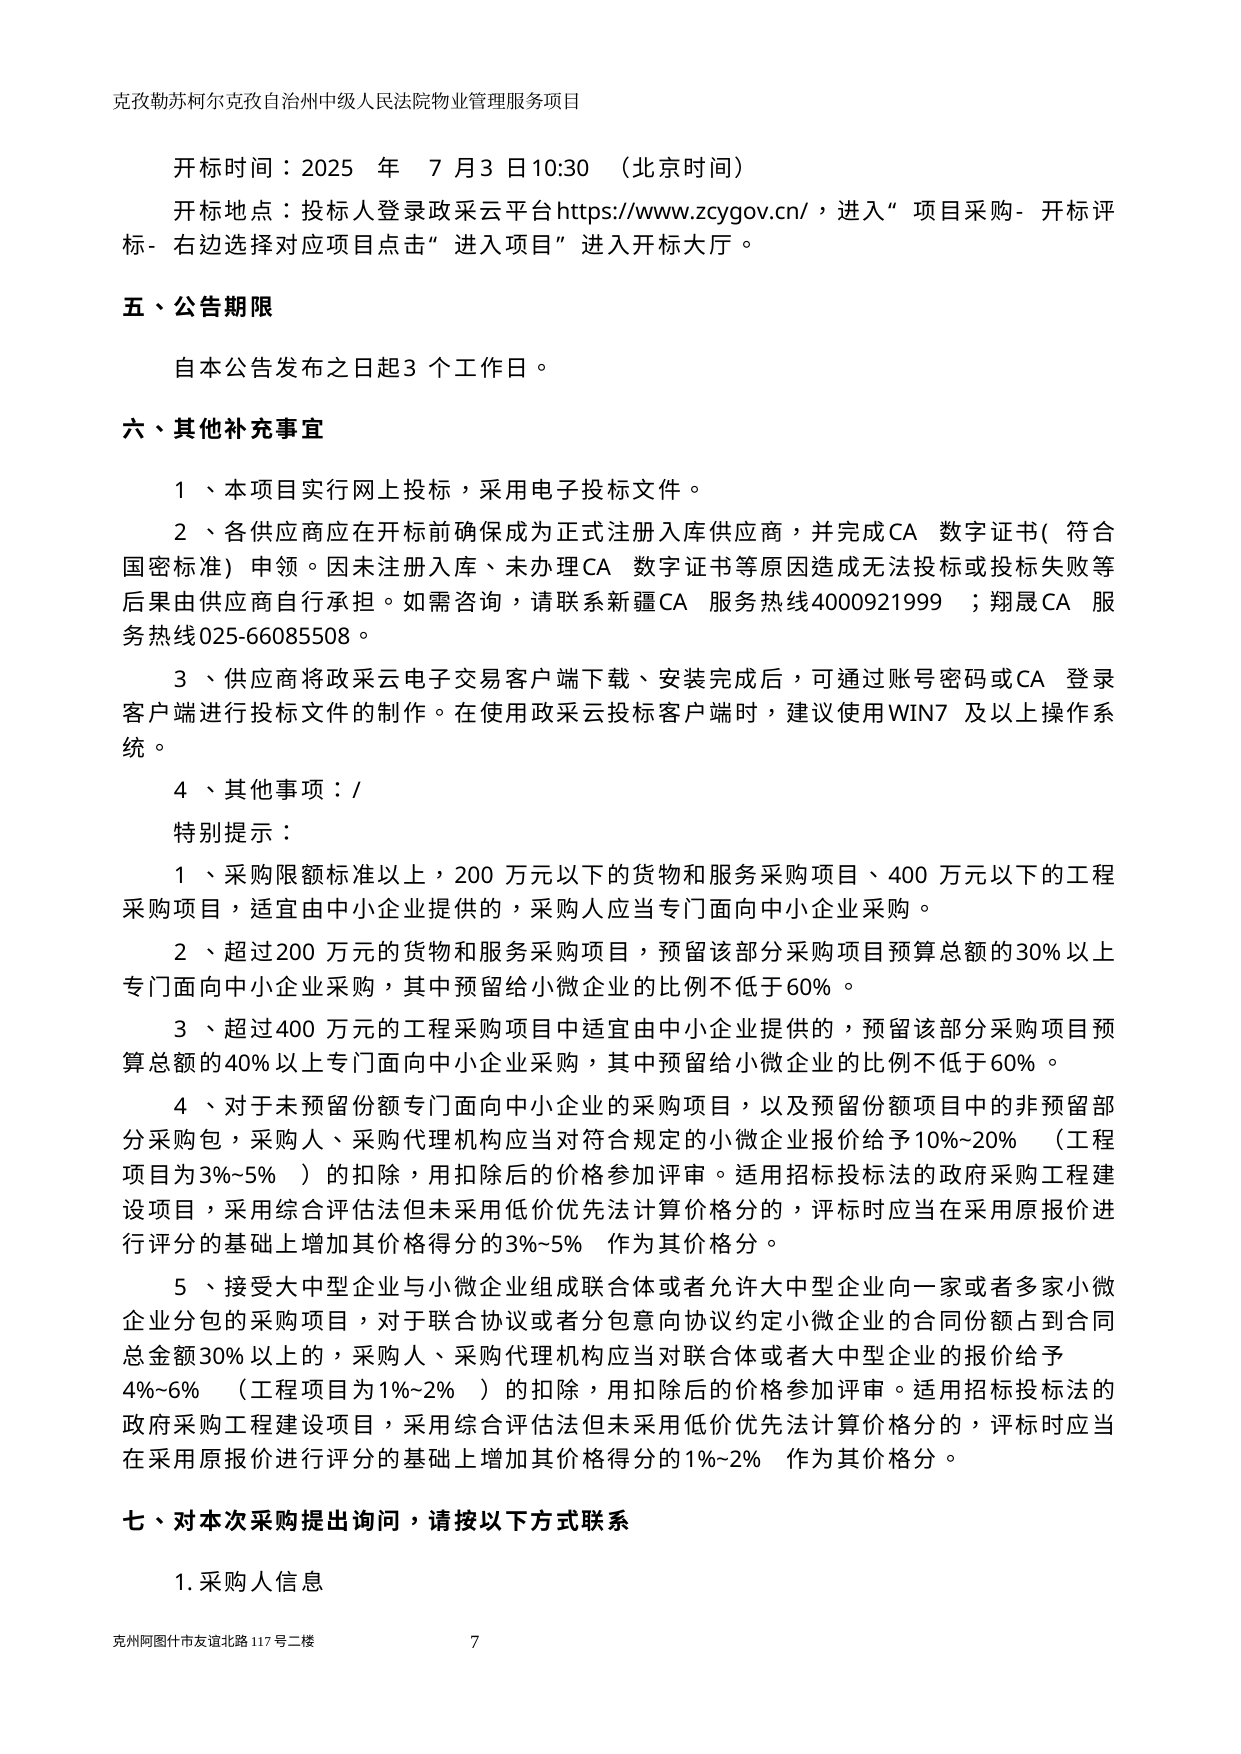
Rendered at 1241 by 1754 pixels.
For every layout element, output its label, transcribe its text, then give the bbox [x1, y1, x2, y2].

text 六、其他补充事宜 [122, 411, 1118, 446]
text 4、其他事项：/ [122, 772, 1118, 807]
text 1、采购限额标准以上，200万元以下的货物和服务采购项目、400万元以下的工程采购项目，适宜由中小企业提供的，采购人应当专门面向中小企业采购。 [122, 857, 1118, 926]
text 1、本项目实行网上投标，采用电子投标文件。 [122, 472, 1118, 507]
text 1.采购人信息 [122, 1564, 1118, 1599]
text 开标地点：投标人登录政采云平台https://www.zcygov.cn/，进入“项目采购-开标评标-右边选择对应项目点击“进入项目”进入开标大厅。 [122, 193, 1118, 262]
text 5、接受大中型企业与小微企业组成联合体或者允许大中型企业向一家或者多家小微企业分包的采购项目，对于联合协议或者分包意向协议约定小微企业的合同份额占到合同总金额30%以上的，采购人、采购代理机构应当对联合体或者大中型企业的报价给予4%~6%（工程项目为1%~2%）的扣除，用扣除后的价格参加评审。适用招标投标法的政府采购工程建设项目，采用综合评估法但未采用低价优先法计算价格分的，评标时应当在采用原报价进行评分的基础上增加其价格得分的1%~2%作为其价格分。 [122, 1269, 1118, 1476]
text 五、公告期限 [122, 289, 1118, 323]
text 4、对于未预留份额专门面向中小企业的采购项目，以及预留份额项目中的非预留部分采购包，采购人、采购代理机构应当对符合规定的小微企业报价给予10%~20%（工程项目为3%~5%）的扣除，用扣除后的价格参加评审。适用招标投标法的政府采购工程建设项目，采用综合评估法但未采用低价优先法计算价格分的，评标时应当在采用原报价进行评分的基础上增加其价格得分的3%~5%作为其价格分。 [122, 1088, 1118, 1261]
text 开标时间：2025年 7月3日10:30（北京时间） [122, 151, 1118, 185]
text 3、供应商将政采云电子交易客户端下载、安装完成后，可通过账号密码或CA登录客户端进行投标文件的制作。在使用政采云投标客户端时，建议使用WIN7及以上操作系统。 [122, 661, 1118, 764]
text 2、各供应商应在开标前确保成为正式注册入库供应商，并完成CA数字证书(符合国密标准)申领。因未注册入库、未办理CA数字证书等原因造成无法投标或投标失败等后果由供应商自行承担。如需咨询，请联系新疆CA服务热线4000921999；翔晟CA服务热线025-66085508。 [122, 515, 1118, 653]
text 七、对本次采购提出询问，请按以下方式联系 [122, 1503, 1118, 1537]
text 2、超过200万元的货物和服务采购项目，预留该部分采购项目预算总额的30%以上专门面向中小企业采购，其中预留给小微企业的比例不低于60%。 [122, 934, 1118, 1003]
text 特别提示： [122, 815, 1118, 849]
text 3、超过400万元的工程采购项目中适宜由中小企业提供的，预留该部分采购项目预算总额的40%以上专门面向中小企业采购，其中预留给小微企业的比例不低于60%。 [122, 1011, 1118, 1080]
text 自本公告发布之日起3个工作日。 [122, 350, 1118, 384]
